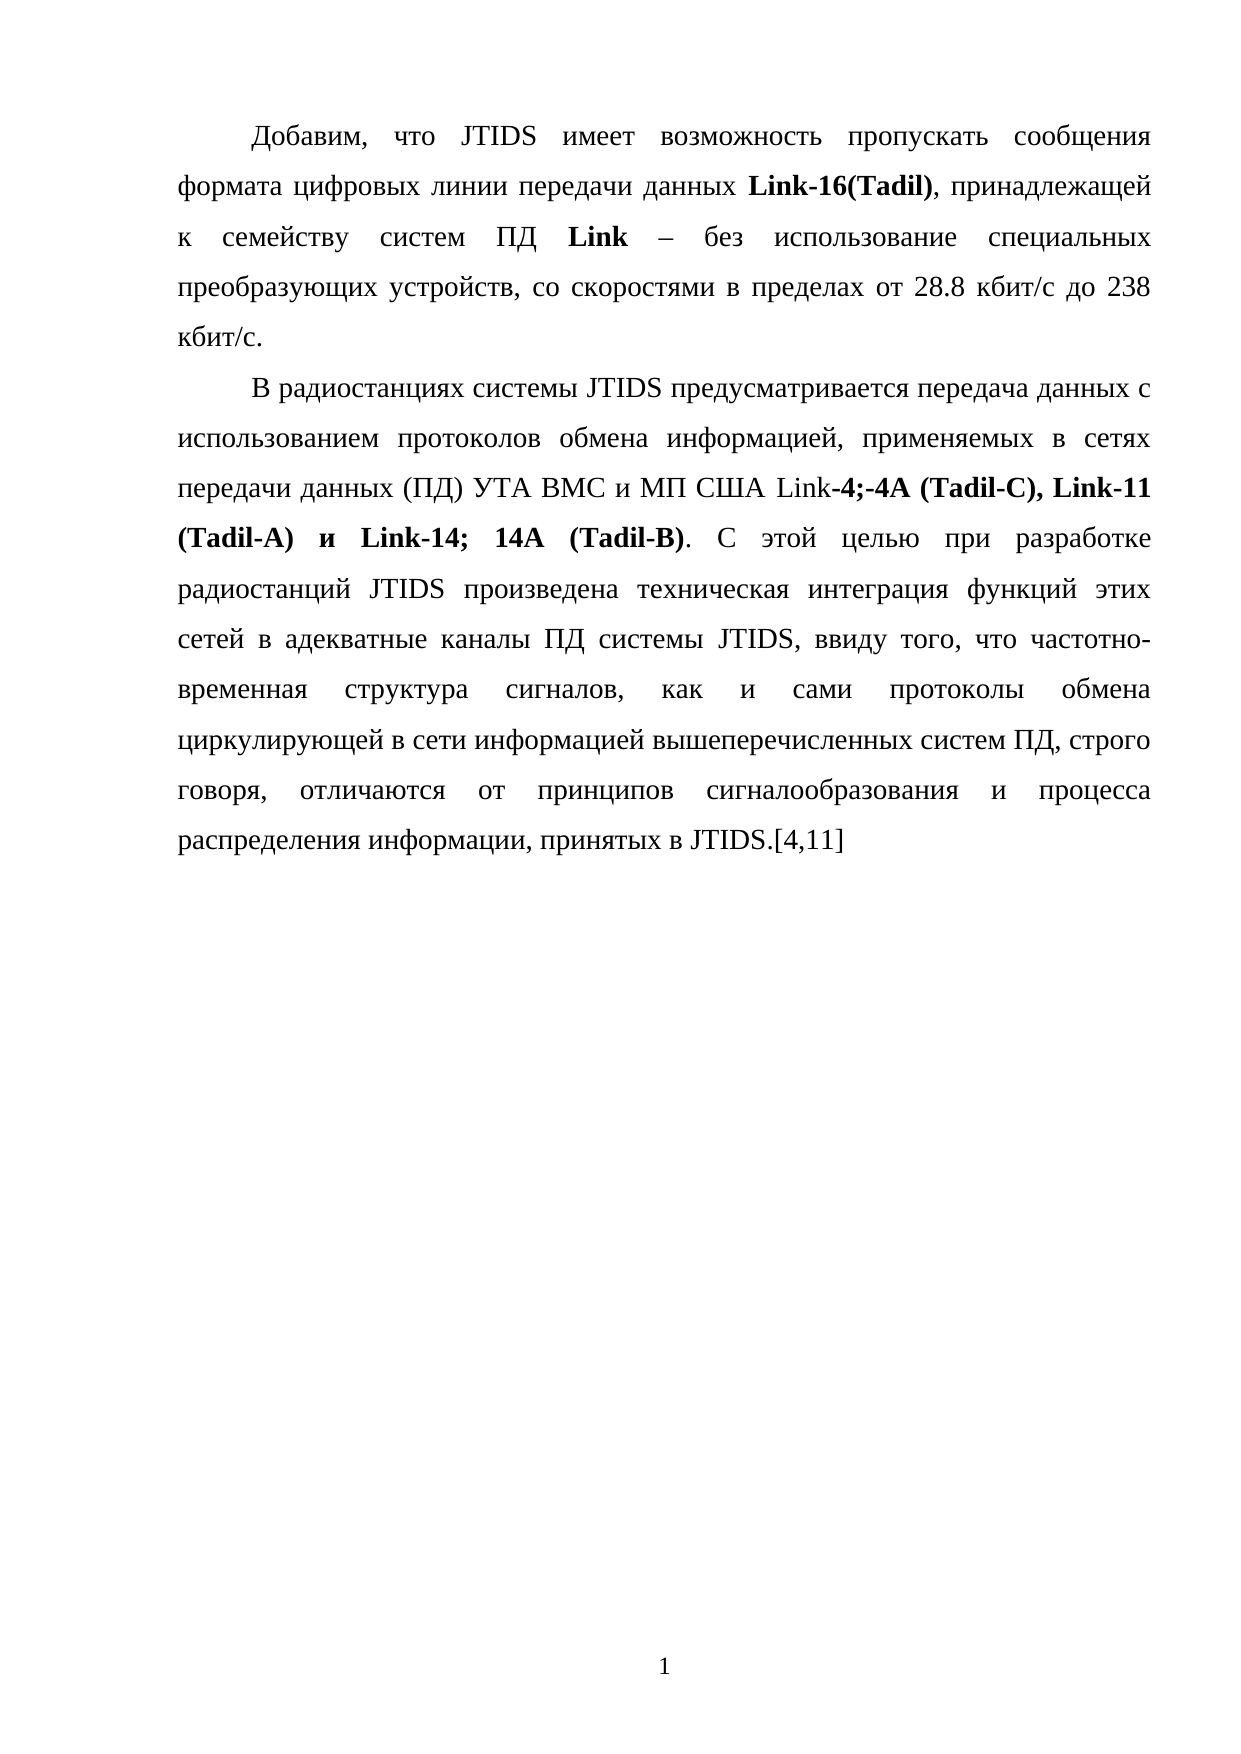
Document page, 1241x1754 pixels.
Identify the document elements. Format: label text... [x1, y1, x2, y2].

text Добавим, что JTIDS имеет возможность пропускать сообщения формата цифровых линии передачи данных Link-16(Tadil), принадлежащей к семейству систем ПД Link – без использование специальных преобразующих устройств, со скоростями в пределах от 28.8 кбит/с до 238 кбит/с. [177, 118, 1152, 353]
text В радиостанциях системы JTIDS предусматривается передача данных с использованием протоколов обмена информацией, применяемых в сетях передачи данных (ПД) УТА ВМС и МП США Link-4;-4A (Tadil-C), Link-11 (Tadil-A) и Link-14; 14А (Tadil-В). С этой целью при разработке радиостанций JTIDS произведена техническая интеграция функций этих сетей в адекватные каналы ПД системы JTIDS, ввиду того, что частотно-временная структура сигналов, как и сами протоколы обмена циркулирующей в сети информацией вышеперечисленных систем ПД, строго говоря, отличаются от принципов сигналообразования и процесса распределения информации, принятых в JTIDS.[4,11] [177, 370, 1152, 856]
